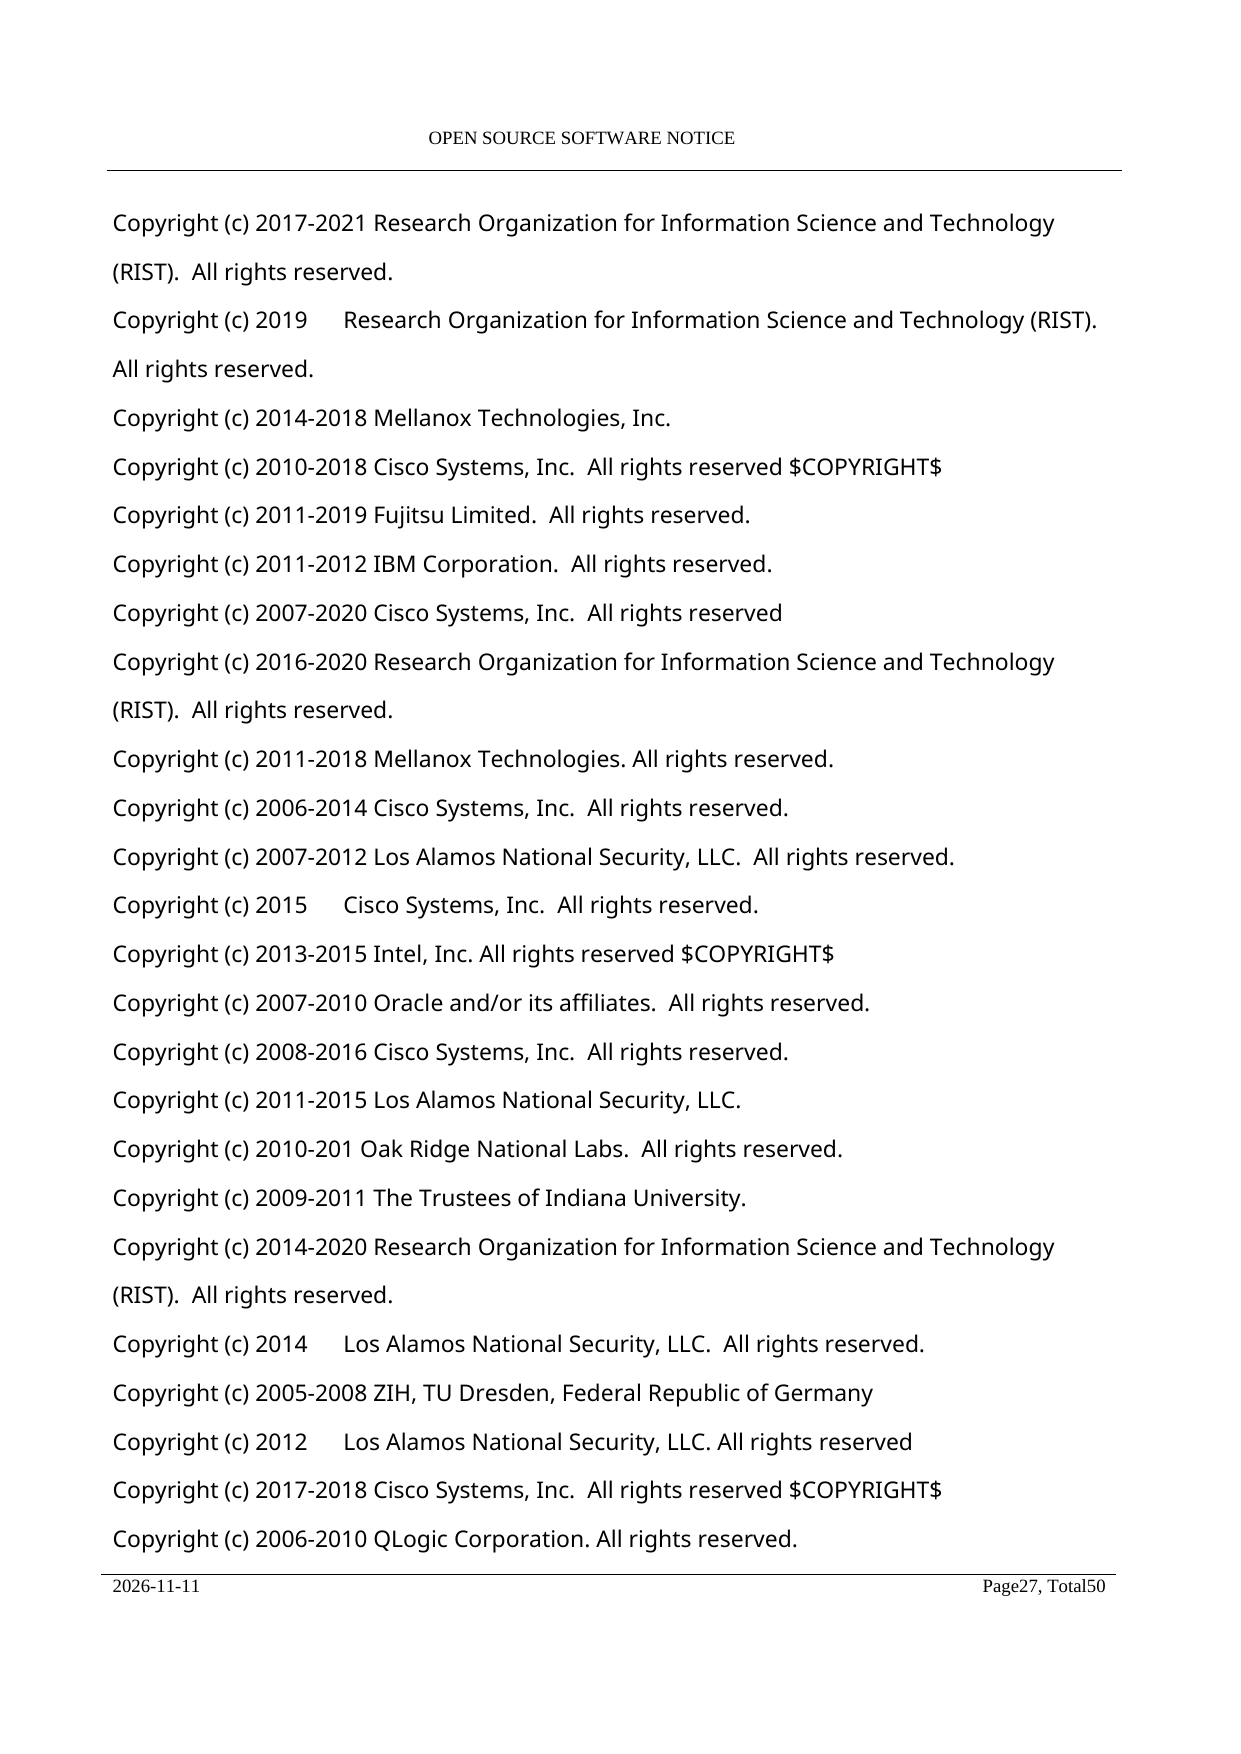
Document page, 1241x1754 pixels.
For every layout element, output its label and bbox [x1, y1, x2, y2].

text [112, 206, 1128, 1555]
